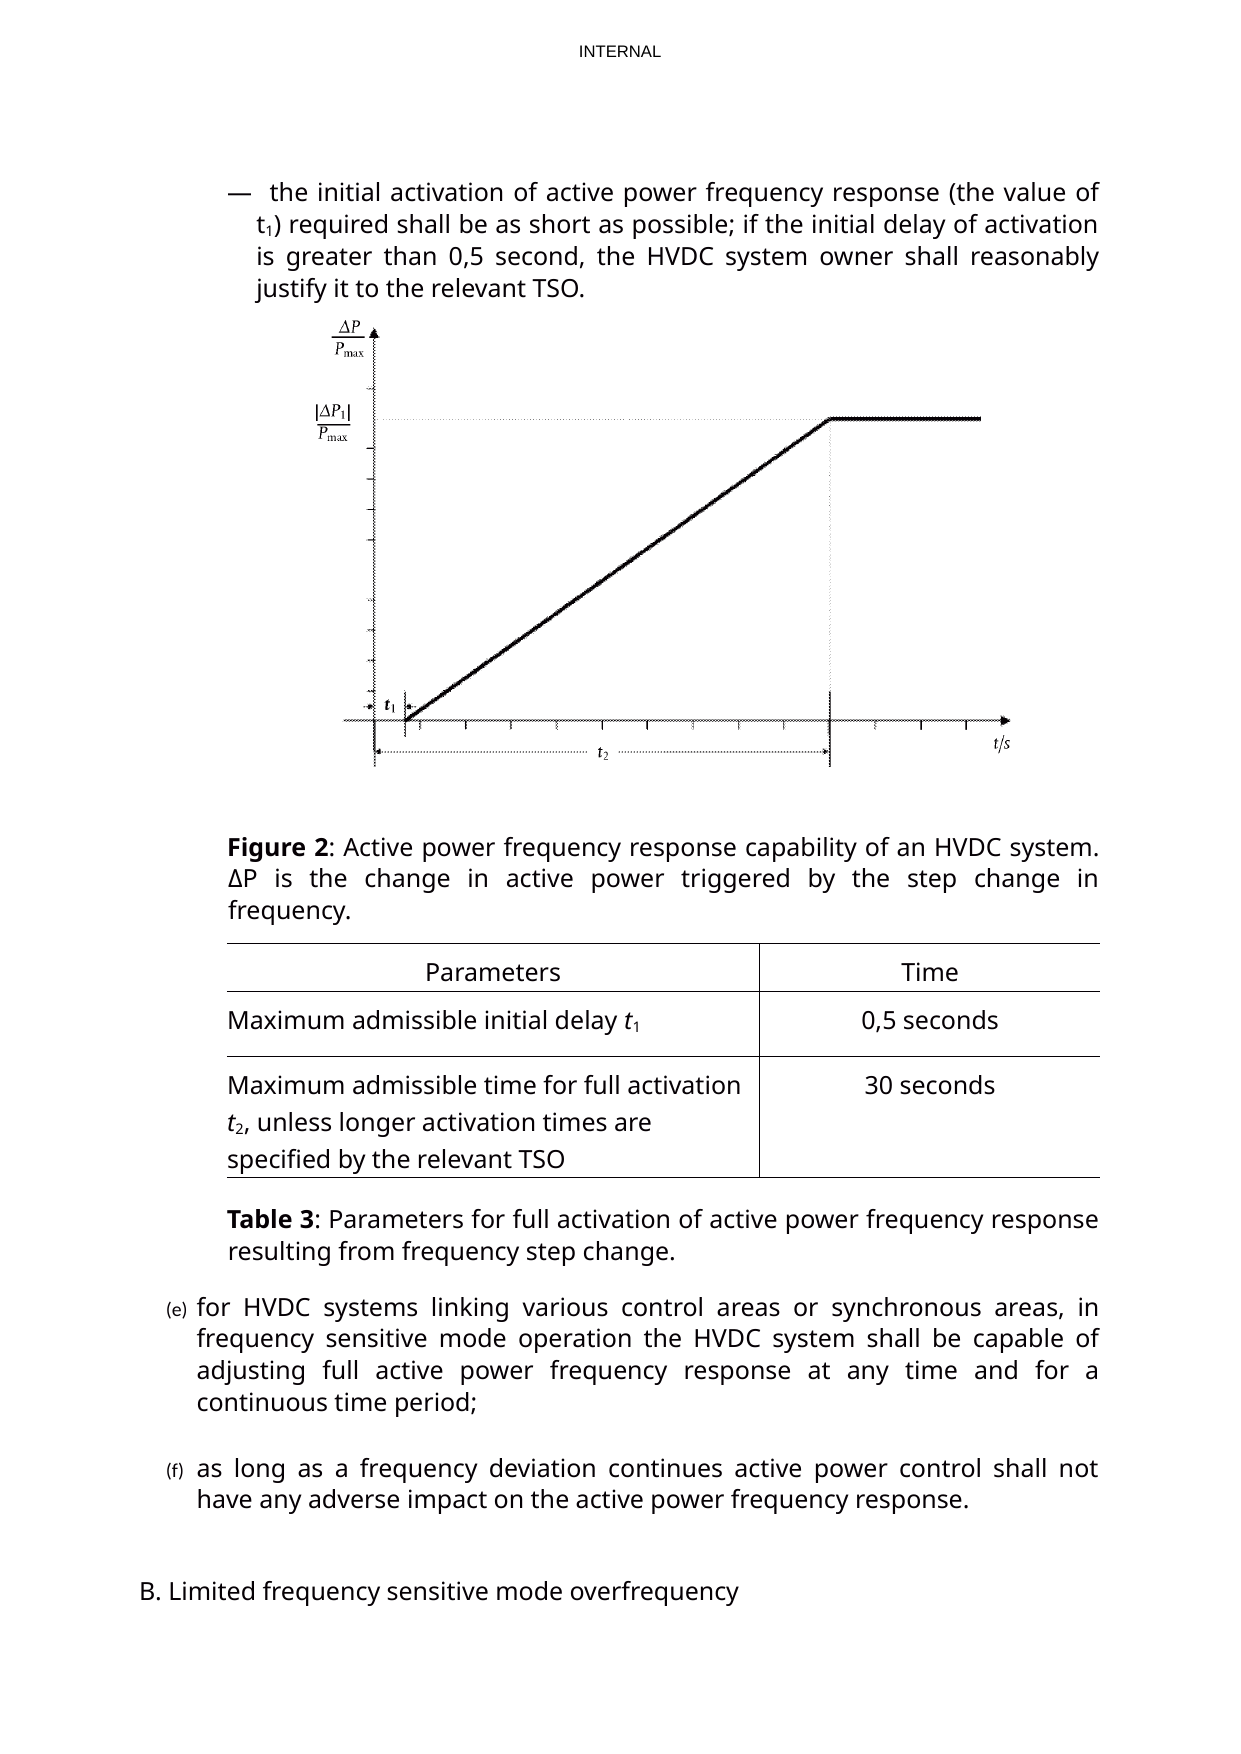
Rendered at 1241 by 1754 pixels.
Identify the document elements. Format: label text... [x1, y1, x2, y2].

text Table 3: Parameters for full activation of active power frequency response resulting from frequency step change. [227, 1203, 1100, 1267]
list for HVDC systems linking various control areas or synchronous areas, in frequency sensitive mode operation the HVDC system shall be capable of adjusting full active power frequency response at any time and for a continuous time period; [166, 1291, 1100, 1419]
table_cell 30 seconds [760, 1057, 1100, 1177]
text — the initial activation of active power frequency response (the value of t1) required shall be as short as possible; if the initial delay of activation is greater than 0,5 second, the HVDC system owner shall reasonably justify it to the relevant TSO. [227, 176, 1100, 304]
text Figure 2: Active power frequency response capability of an HVDC system. ΔΡ is the change in active power triggered by the step change in frequency. [227, 831, 1100, 927]
table_cell Maximum admissible time for full activation t2, unless longer activation times are specified by the relevant TSO [227, 1057, 759, 1177]
table_header Time [760, 944, 1100, 991]
table_cell Maximum admissible initial delay t1 [227, 992, 759, 1056]
table_header Parameters [227, 944, 759, 991]
picture [316, 320, 1011, 767]
list as long as a frequency deviation continues active power control shall not have any adverse impact on the active power frequency response. [166, 1452, 1100, 1516]
table_cell 0,5 seconds [760, 992, 1100, 1056]
text B. Limited frequency sensitive mode overfrequency [139, 1575, 1100, 1607]
